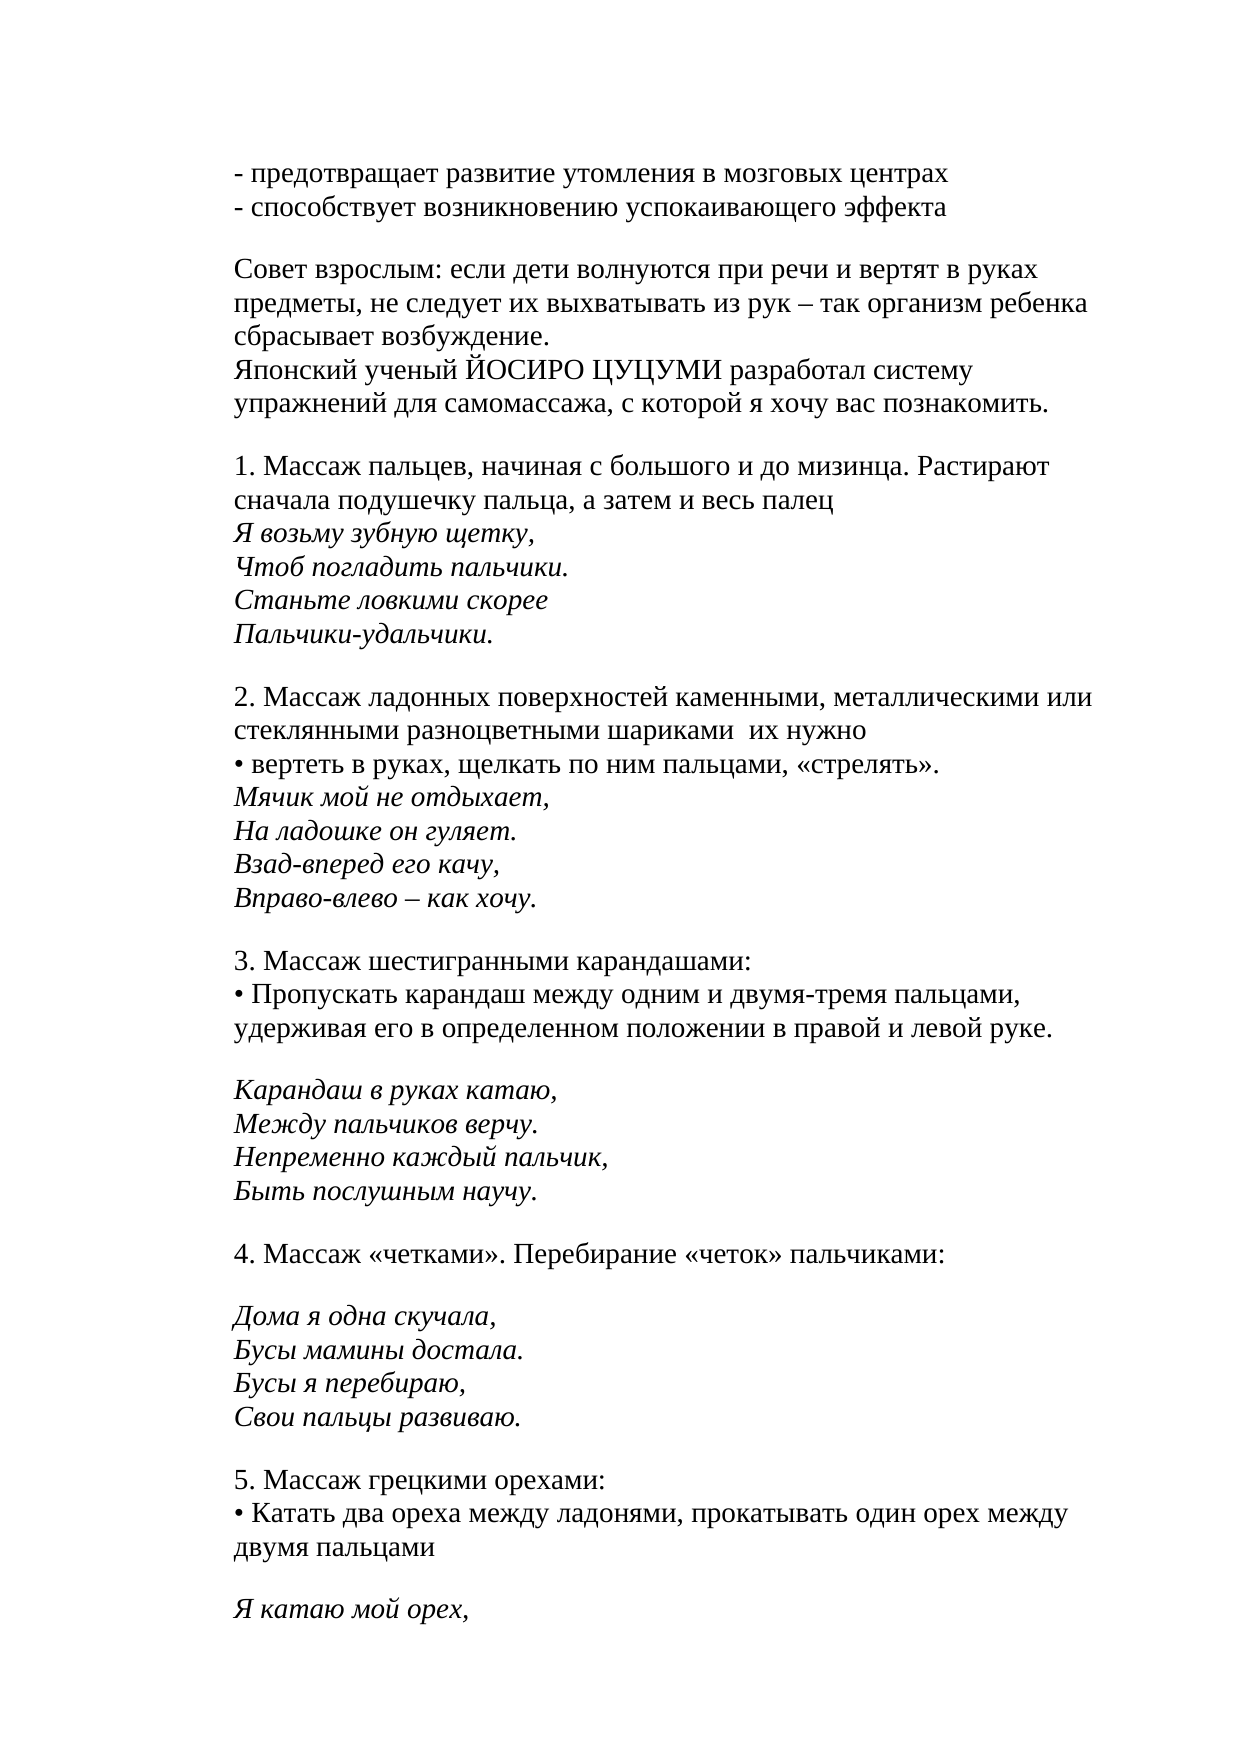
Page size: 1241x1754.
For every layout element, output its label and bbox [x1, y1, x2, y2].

table_header [226, 118, 1103, 1633]
